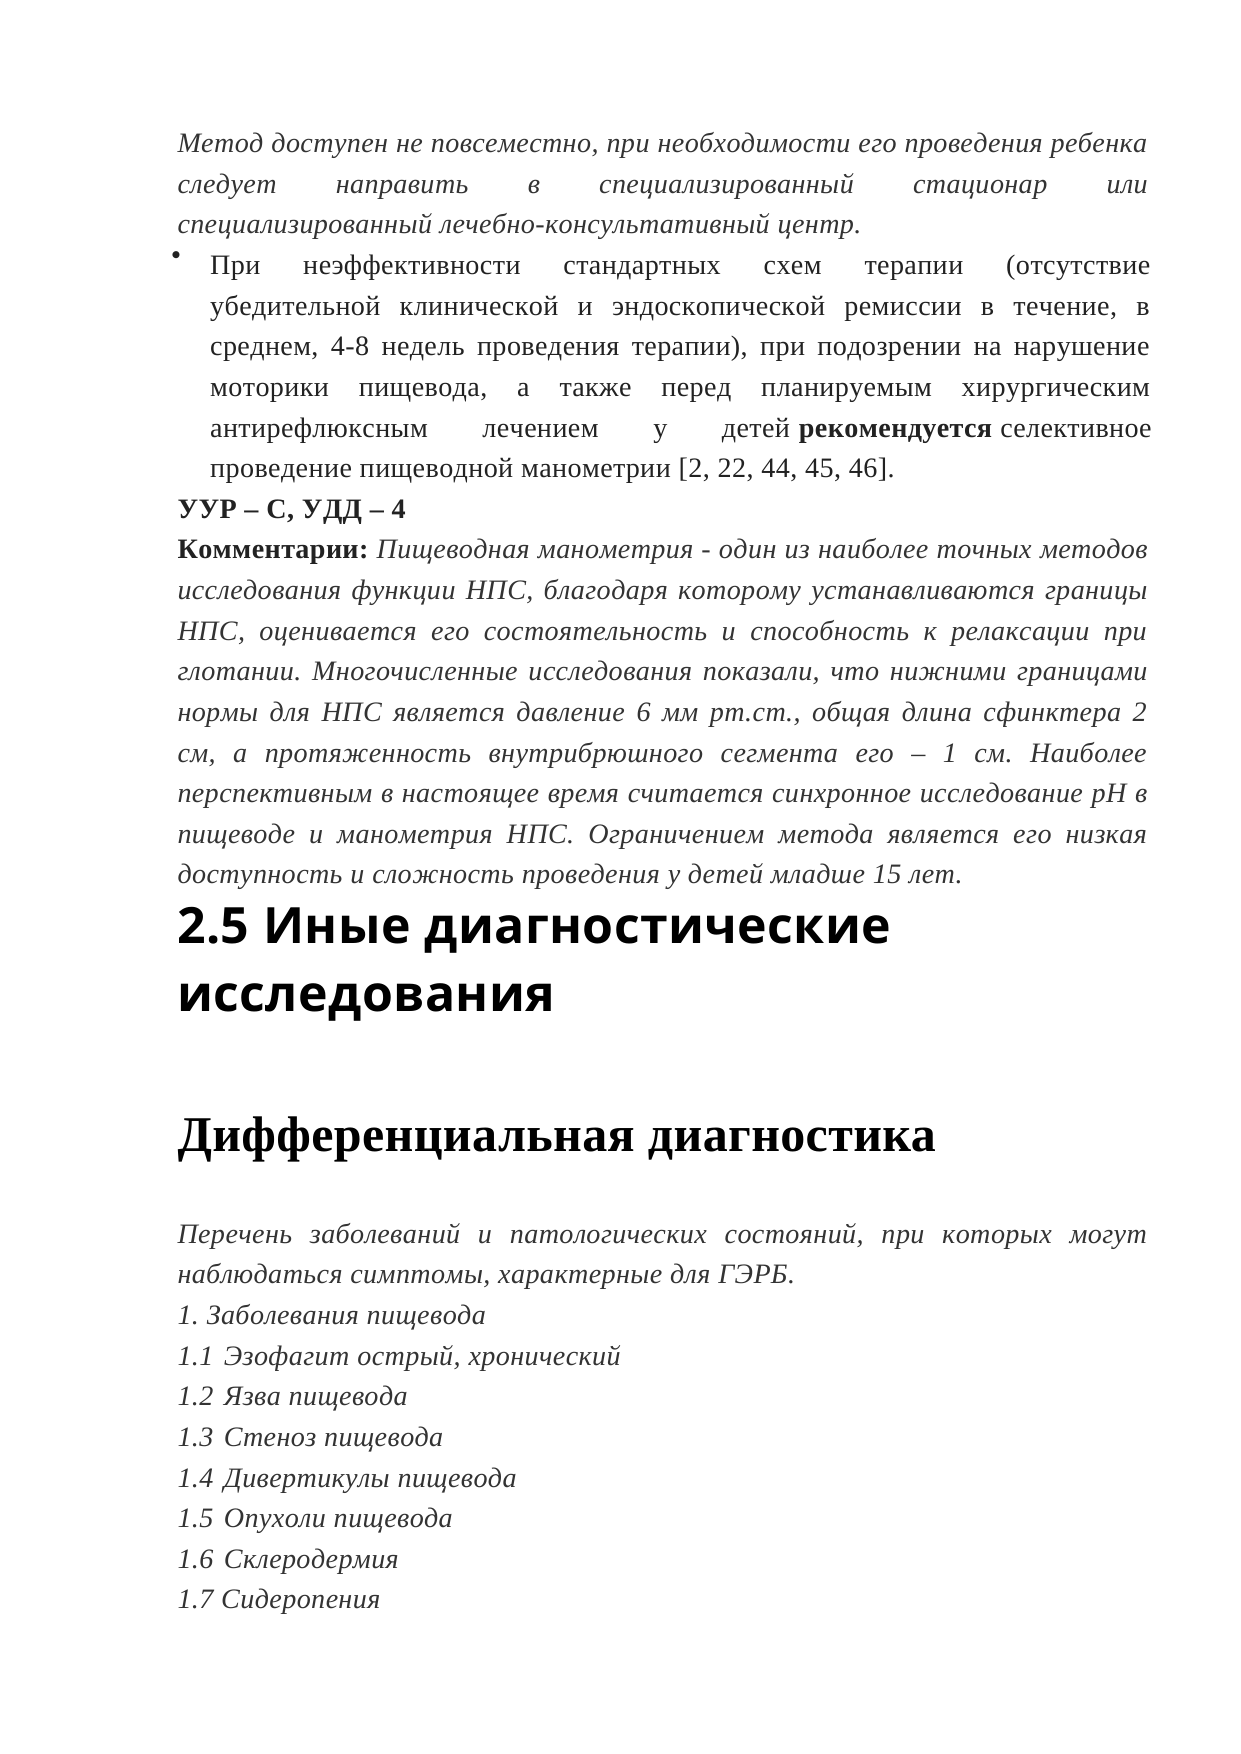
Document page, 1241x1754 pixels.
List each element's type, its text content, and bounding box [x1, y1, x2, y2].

text Перечень заболеваний и патологических состояний, при которых могут наблюдаться симптомы, характерные для ГЭРБ. [177, 1209, 1152, 1290]
text 1.6 Склеродермия [177, 1534, 1152, 1574]
text УУР – С, УДД – 4 [177, 484, 1152, 524]
text 1.2 Язва пищевода [177, 1371, 1152, 1412]
text 2.5 Иные диагностические исследования [177, 890, 1152, 1026]
text 1.3 Стеноз пищевода [177, 1412, 1152, 1452]
text 1.5 Опухоли пищевода [177, 1493, 1152, 1534]
text Метод доступен не повсеместно, при необходимости его проведения ребенка следует направить в специализированный стационар или специализированный лечебно-консультативный центр. [177, 118, 1152, 240]
text 1.1 Эзофагит острый, хронический [177, 1331, 1152, 1371]
text 1.7 Сидеропения [177, 1574, 1152, 1615]
text Дифференциальная диагностика [177, 1104, 1152, 1162]
text Комментарии: Пищеводная манометрия - один из наиболее точных методов исследования функции НПС, благодаря которому устанавливаются границы НПС, оценивается его состоятельность и способность к релаксации при глотании. Многочисленные исследования показали, что нижними границами нормы для НПС является давление 6 мм рт.ст., общая длина сфинктера 2 см, а протяженность внутрибрюшного сегмента его – 1 см. Наиболее перспективным в настоящее время считается синхронное исследование рН в пищеводе и манометрия НПС. Ограничением метода является его низкая доступность и сложность проведения у детей младше 15 лет. [177, 524, 1152, 890]
text 1. Заболевания пищевода [177, 1290, 1152, 1331]
text 1.4 Дивертикулы пищевода [177, 1452, 1152, 1493]
list При неэффективности стандартных схем терапии (отсутствие убедительной клинической и эндоскопической ремиссии в течение, в среднем, 4-8 недель проведения терапии), при подозрении на нарушение моторики пищевода, а также перед планируемым хирургическим антирефлюксным лечением у детей рекомендуется селективное проведение пищеводной манометрии [2, 22, 44, 45, 46]. [172, 240, 1152, 484]
